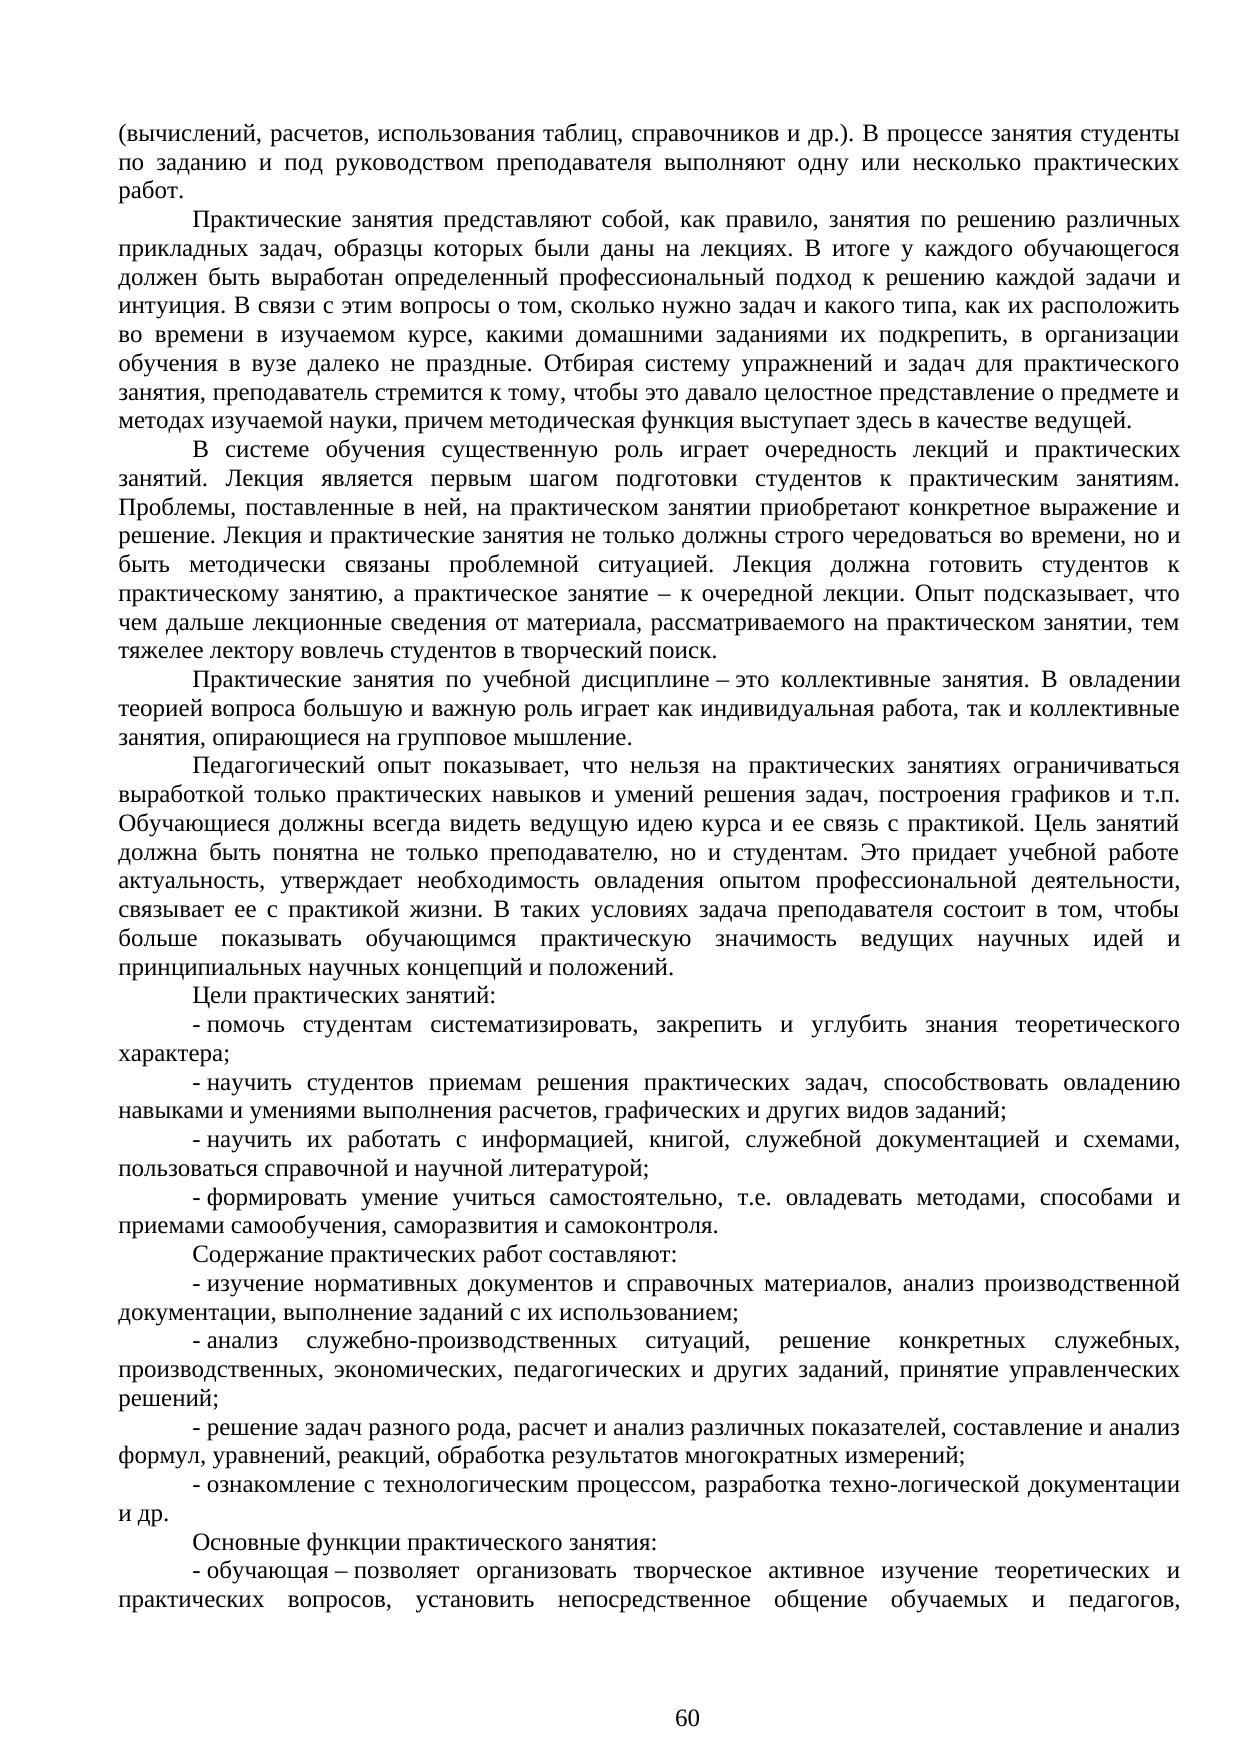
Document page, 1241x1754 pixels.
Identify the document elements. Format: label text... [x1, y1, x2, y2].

text - формировать умение учиться самостоятельно, т.е. овладевать методами, способами и приемами самообучения, саморазвития и самоконтроля. [118, 1182, 1181, 1239]
text - ознакомление с технологическим процессом, разработка техно-логической документации и др. [118, 1469, 1181, 1527]
text Цели практических занятий: [118, 981, 1181, 1009]
text - помочь студентам систематизировать, закрепить и углубить знания теоретического характера; [118, 1009, 1181, 1067]
text - анализ служебно-производственных ситуаций, решение конкретных служебных, производственных, экономических, педагогических и других заданий, принятие управленческих решений; [118, 1326, 1181, 1412]
text - научить студентов приемам решения практических задач, способствовать овладению навыками и умениями выполнения расчетов, графических и других видов заданий; [118, 1067, 1181, 1124]
text - изучение нормативных документов и справочных материалов, анализ производственной документации, выполнение заданий с их использованием; [118, 1268, 1181, 1326]
text Практические занятия по учебной дисциплине – это коллективные занятия. В овладении теорией вопроса большую и важную роль играет как индивидуальная работа, так и коллективные занятия, опирающиеся на групповое мышление. [118, 664, 1181, 751]
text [118, 118, 1181, 204]
text - научить их работать с информацией, книгой, служебной документацией и схемами, пользоваться справочной и научной литературой; [118, 1124, 1181, 1182]
text Педагогический опыт показывает, что нельзя на практических занятиях ограничиваться выработкой только практических навыков и умений решения задач, построения графиков и т.п. Обучающиеся должны всегда видеть ведущую идею курса и ее связь с практикой. Цель занятий должна быть понятна не только преподавателю, но и студентам. Это придает учебной работе актуальность, утверждает необходимость овладения опытом профессиональной деятельности, связывает ее с практикой жизни. В таких условиях задача преподавателя состоит в том, чтобы больше показывать обучающимся практическую значимость ведущих научных идей и принципиальных научных концепций и положений. [118, 751, 1181, 981]
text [118, 1556, 1181, 1613]
text Содержание практических работ составляют: [118, 1239, 1181, 1268]
text Практические занятия представляют собой, как правило, занятия по решению различных прикладных задач, образцы которых были даны на лекциях. В итоге у каждого обучающегося должен быть выработан определенный профессиональный подход к решению каждой задачи и интуиция. В связи с этим вопросы о том, сколько нужно задач и какого типа, как их расположить во времени в изучаемом курсе, какими домашними заданиями их подкрепить, в организации обучения в вузе далеко не праздные. Отбирая систему упражнений и задач для практического занятия, преподаватель стремится к тому, чтобы это давало целостное представление о предмете и методах изучаемой науки, причем методическая функция выступает здесь в качестве ведущей. [118, 204, 1181, 434]
text - решение задач разного рода, расчет и анализ различных показателей, составление и анализ формул, уравнений, реакций, обработка результатов многократных измерений; [118, 1412, 1181, 1469]
text Основные функции практического занятия: [118, 1527, 1181, 1556]
text В системе обучения существенную роль играет очередность лекций и практических занятий. Лекция является первым шагом подготовки студентов к практическим занятиям. Проблемы, поставленные в ней, на практическом занятии приобретают конкретное выражение и решение. Лекция и практические занятия не только должны строго чередоваться во времени, но и быть методически связаны проблемной ситуацией. Лекция должна готовить студентов к практическому занятию, а практическое занятие – к очередной лекции. Опыт подсказывает, что чем дальше лекционные сведения от материала, рассматриваемого на практическом занятии, тем тяжелее лектору вовлечь студентов в творческий поиск. [118, 434, 1181, 664]
